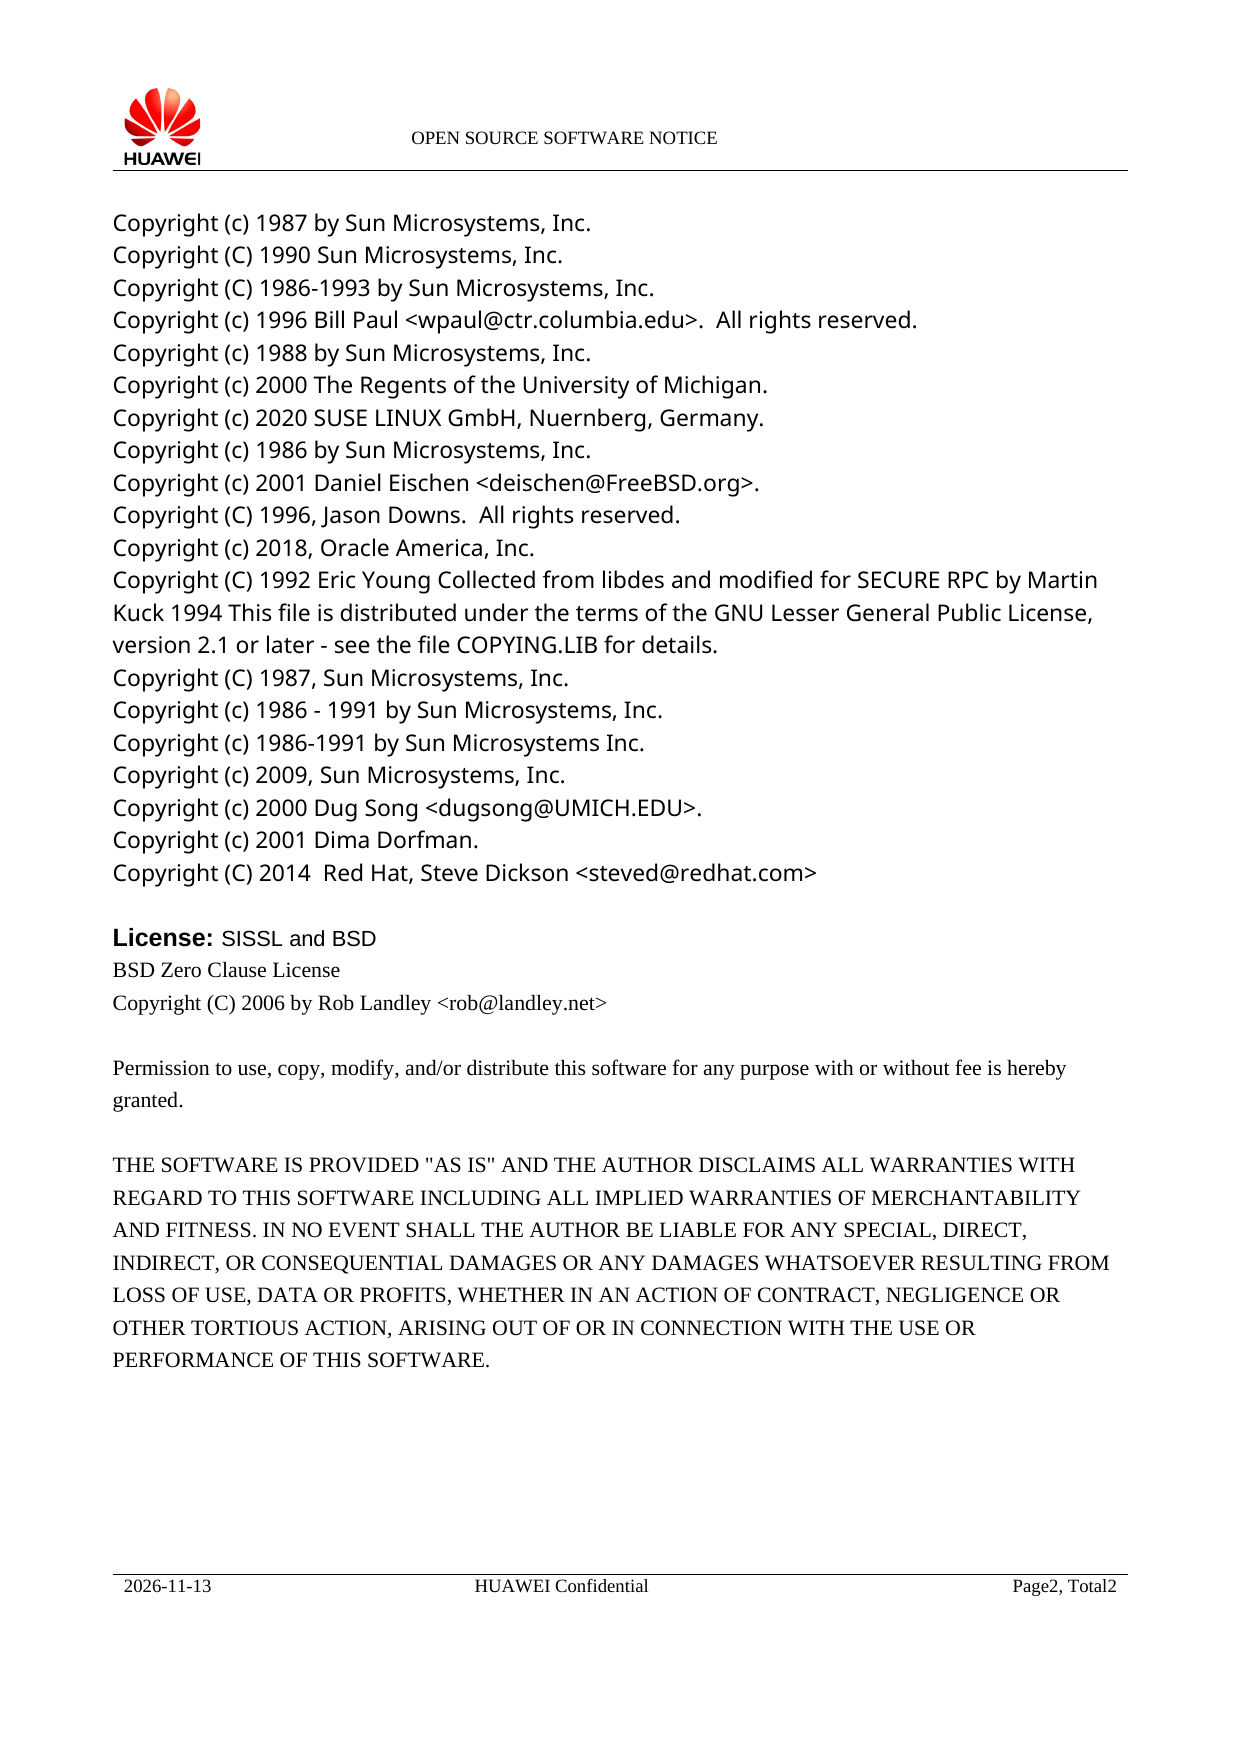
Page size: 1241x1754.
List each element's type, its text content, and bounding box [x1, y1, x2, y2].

picture [124, 88, 201, 165]
text License: SISSL and BSD BSD Zero Clause License Copyright (C) 2006 by Rob Landley <rob@landley.net> Permission to use, copy, modify, and/or distribute this software for any purpose with or without fee is hereby granted. THE SOFTWARE IS PROVIDED "AS IS" AND THE AUTHOR DISCLAIMS ALL WARRANTIES WITH REGARD TO THIS SOFTWARE INCLUDING ALL IMPLIED WARRANTIES OF MERCHANTABILITY AND FITNESS. IN NO EVENT SHALL THE AUTHOR BE LIABLE FOR ANY SPECIAL, DIRECT, INDIRECT, OR CONSEQUENTIAL DAMAGES OR ANY DAMAGES WHATSOEVER RESULTING FROM LOSS OF USE, DATA OR PROFITS, WHETHER IN AN ACTION OF CONTRACT, NEGLIGENCE OR OTHER TORTIOUS ACTION, ARISING OUT OF OR IN CONNECTION WITH THE USE OR PERFORMANCE OF THIS SOFTWARE. [112, 921, 1128, 1409]
